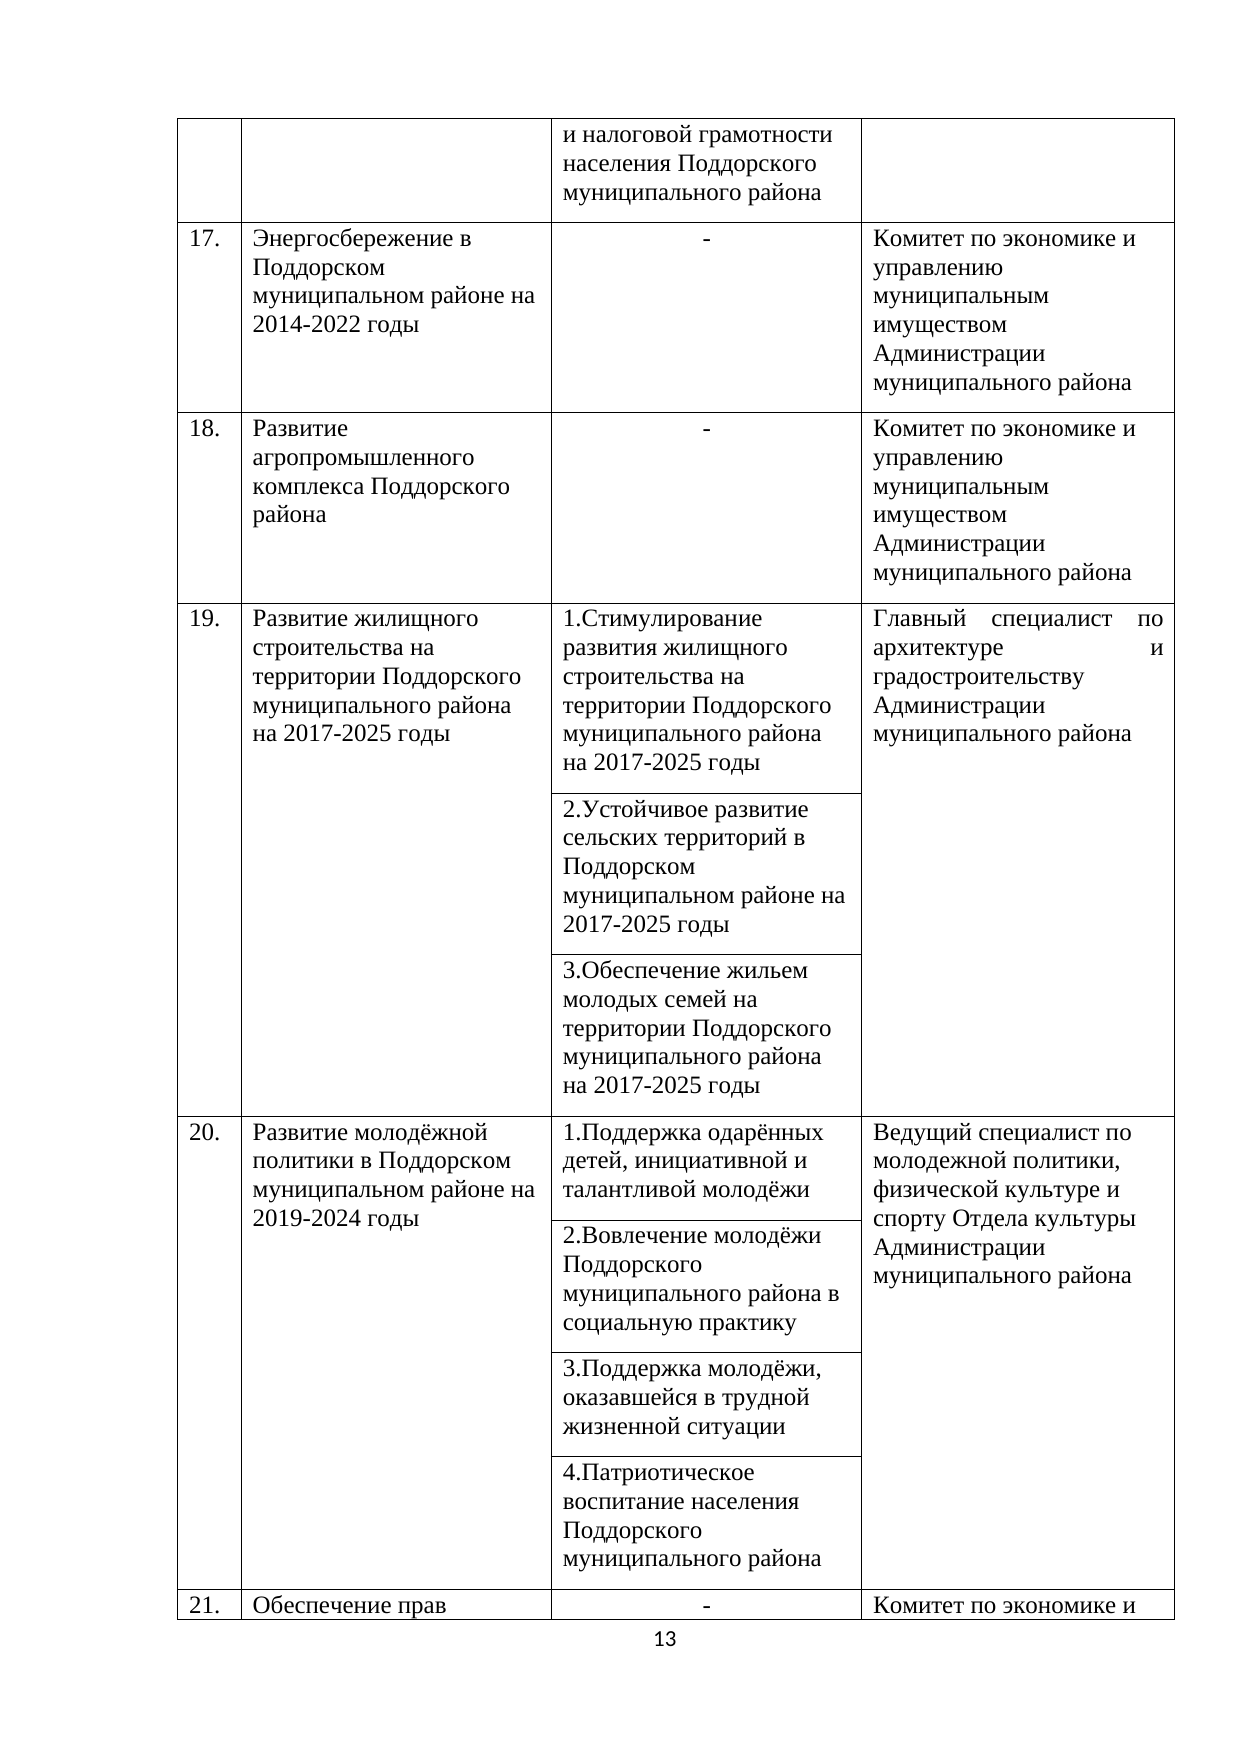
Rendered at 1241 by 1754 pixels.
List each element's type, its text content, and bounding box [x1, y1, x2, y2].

table_cell 2.Вовлечение молодёжи Поддорского муниципального района в социальную практику [552, 1221, 861, 1352]
table_cell 4.Патриотическое воспитание населения Поддорского муниципального района [552, 1457, 861, 1589]
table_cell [862, 1590, 1174, 1619]
table_cell Развитие агропромышленного комплекса Поддорского района [242, 413, 551, 602]
table_cell Комитет по экономике и управлению муниципальным имуществом Администрации муниципального района [862, 223, 1174, 412]
table_cell 19. [178, 604, 241, 1116]
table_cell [242, 1590, 551, 1619]
table_cell 20. [178, 1117, 241, 1589]
table_cell - [552, 223, 861, 412]
table_cell 18. [178, 413, 241, 602]
table_cell 2.Устойчивое развитие сельских территорий в Поддорском муниципальном районе на 2017-2025 годы [552, 794, 861, 954]
table_cell Развитие жилищного строительства на территории Поддорского муниципального района на 2017-2025 годы [242, 604, 551, 1116]
table_cell 3.Обеспечение жильем молодых семей на территории Поддорского муниципального района на 2017-2025 годы [552, 955, 861, 1116]
table_cell 3.Поддержка молодёжи, оказавшейся в трудной жизненной ситуации [552, 1353, 861, 1456]
table_cell - [552, 413, 861, 602]
table_cell - [552, 1590, 861, 1619]
table_cell 21. [178, 1590, 241, 1619]
table_cell 17. [178, 223, 241, 412]
table_cell Развитие молодёжной политики в Поддорском муниципальном районе на 2019-2024 годы [242, 1117, 551, 1589]
table_cell 1.Стимулирование развития жилищного строительства на территории Поддорского муниципального района на 2017-2025 годы [552, 604, 861, 793]
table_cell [552, 119, 861, 222]
table_cell Главный специалист по архитектуре и градостроительству Администрации муниципального района [862, 604, 1174, 1116]
table_cell Ведущий специалист по молодежной политики, физической культуре и спорту Отдела культуры Администрации муниципального района [862, 1117, 1174, 1589]
table_cell 1.Поддержка одарённых детей, инициативной и талантливой молодёжи [552, 1117, 861, 1219]
table_cell Комитет по экономике и управлению муниципальным имуществом Администрации муниципального района [862, 413, 1174, 602]
table_cell Энергосбережение в Поддорском муниципальном районе на 2014-2022 годы [242, 223, 551, 412]
